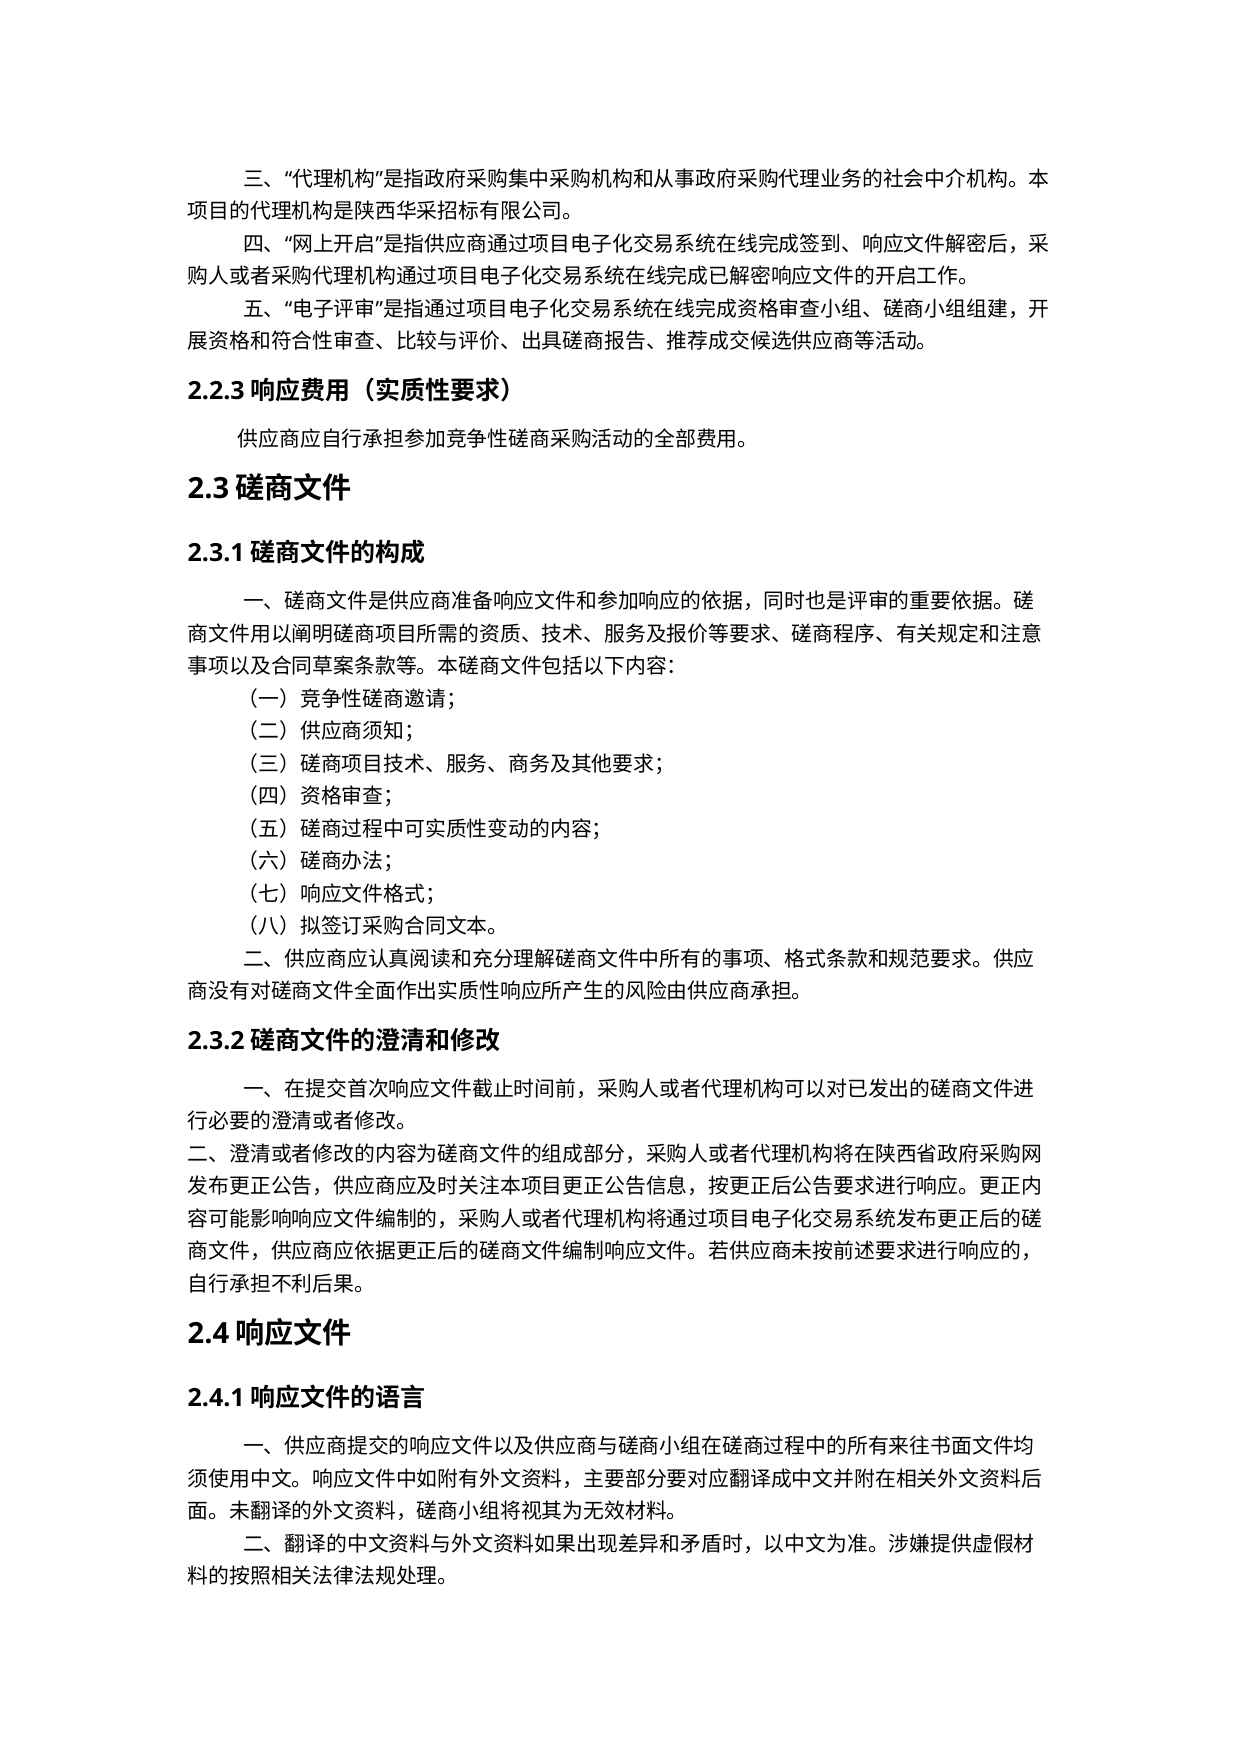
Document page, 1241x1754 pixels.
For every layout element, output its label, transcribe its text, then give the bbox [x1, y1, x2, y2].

text 二、供应商应认真阅读和充分理解磋商文件中所有的事项、格式条款和规范要求。供应商没有对磋商文件全面作出实质性响应所产生的风险由供应商承担。 [187, 942, 1053, 1007]
text 供应商应自行承担参加竞争性磋商采购活动的全部费用。 [187, 422, 1053, 454]
text （六）磋商办法； [187, 844, 1053, 877]
text （八）拟签订采购合同文本。 [187, 909, 1053, 942]
text （三）磋商项目技术、服务、商务及其他要求； [187, 747, 1053, 779]
text （二）供应商须知； [187, 714, 1053, 747]
text 五、“电子评审”是指通过项目电子化交易系统在线完成资格审查小组、磋商小组组建，开展资格和符合性审查、比较与评价、出具磋商报告、推荐成交候选供应商等活动。 [187, 292, 1053, 357]
text 一、供应商提交的响应文件以及供应商与磋商小组在磋商过程中的所有来往书面文件均须使用中文。响应文件中如附有外文资料，主要部分要对应翻译成中文并附在相关外文资料后面。未翻译的外文资料，磋商小组将视其为无效材料。 [187, 1429, 1053, 1527]
text 二、澄清或者修改的内容为磋商文件的组成部分，采购人或者代理机构将在陕西省政府采购网发布更正公告，供应商应及时关注本项目更正公告信息，按更正后公告要求进行响应。更正内容可能影响响应文件编制的，采购人或者代理机构将通过项目电子化交易系统发布更正后的磋商文件，供应商应依据更正后的磋商文件编制响应文件。若供应商未按前述要求进行响应的，自行承担不利后果。 [187, 1137, 1053, 1299]
text （一）竞争性磋商邀请； [187, 682, 1053, 714]
text 三、“代理机构”是指政府采购集中采购机构和从事政府采购代理业务的社会中介机构。本项目的代理机构是陕西华采招标有限公司。 [187, 162, 1053, 227]
text 2.4.1响应文件的语言 [187, 1364, 1053, 1429]
text （四）资格审查； [187, 779, 1053, 812]
text 2.4响应文件 [187, 1299, 1053, 1364]
text （五）磋商过程中可实质性变动的内容； [187, 812, 1053, 844]
text 2.3磋商文件 [187, 454, 1053, 519]
text 2.3.2磋商文件的澄清和修改 [187, 1007, 1053, 1072]
text 四、“网上开启”是指供应商通过项目电子化交易系统在线完成签到、响应文件解密后，采购人或者采购代理机构通过项目电子化交易系统在线完成已解密响应文件的开启工作。 [187, 227, 1053, 292]
text 一、在提交首次响应文件截止时间前，采购人或者代理机构可以对已发出的磋商文件进行必要的澄清或者修改。 [187, 1072, 1053, 1137]
text （七）响应文件格式； [187, 877, 1053, 909]
text 一、磋商文件是供应商准备响应文件和参加响应的依据，同时也是评审的重要依据。磋商文件用以阐明磋商项目所需的资质、技术、服务及报价等要求、磋商程序、有关规定和注意事项以及合同草案条款等。本磋商文件包括以下内容： [187, 584, 1053, 682]
text 2.2.3响应费用（实质性要求） [187, 357, 1053, 422]
text 2.3.1磋商文件的构成 [187, 519, 1053, 584]
text 二、翻译的中文资料与外文资料如果出现差异和矛盾时，以中文为准。涉嫌提供虚假材料的按照相关法律法规处理。 [187, 1527, 1053, 1592]
